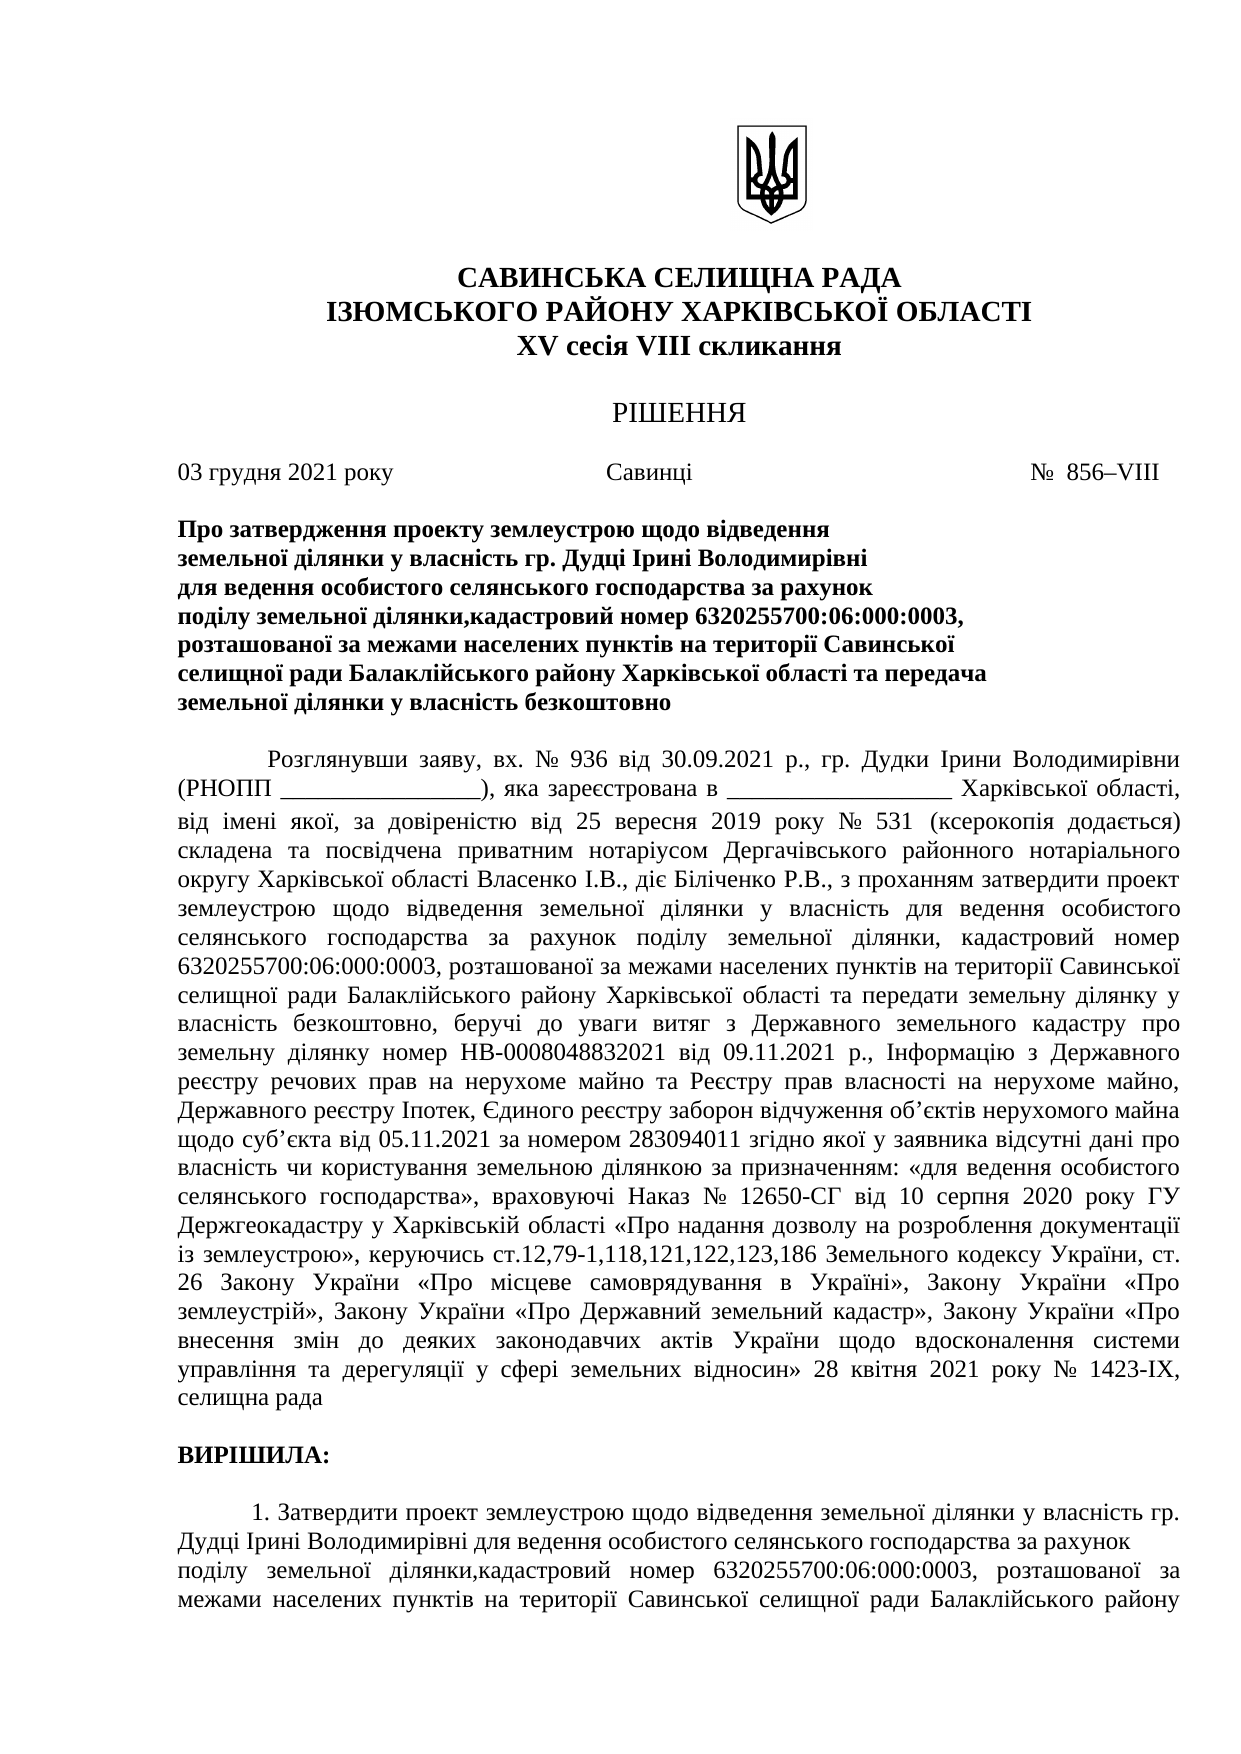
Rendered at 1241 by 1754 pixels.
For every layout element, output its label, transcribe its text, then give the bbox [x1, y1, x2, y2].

text для ведення особистого селянського господарства за рахунок [177, 572, 1181, 601]
text 1. Затвердити проект землеустрою щодо відведення земельної ділянки у власність гр. Дудці Ірині Володимирівні для ведення особистого селянського господарства за рахунок [177, 1497, 1181, 1555]
text Про затвердження проекту землеустрою щодо відведення [177, 514, 1181, 543]
text земельної ділянки у власність безкоштовно [177, 687, 1181, 716]
text 03 грудня 2021 року Савинці № 856–VIІІ [177, 457, 1200, 486]
text САВИНСЬКА СЕЛИЩНА РАДА [177, 261, 1181, 294]
text ІЗЮМСЬКОГО РАЙОНУ ХАРКІВСЬКОЇ ОБЛАСТІ [177, 294, 1181, 328]
text поділу земельної ділянки,кадастровий номер 6320255700:06:000:0003, [177, 601, 1181, 629]
text розташованої за межами населених пунктів на території Савинської [177, 629, 1181, 658]
text РІШЕННЯ [177, 395, 1181, 428]
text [177, 1555, 1181, 1612]
text ВИРІШИЛА: [177, 1440, 1181, 1469]
text Розглянувши заяву, вх. № 936 від 30.09.2021 р., гр. Дудки Ірини Володимирівни (РНОПП ________________), яка зареєстрована в __________________ Харківської області, від імені якої, за довіреністю від 25 вересня 2019 року № 531 (ксерокопія додається) складена та посвідчена приватним нотаріусом Дергачівського районного нотаріального округу Харківської області Власенко І.В., діє Біліченко Р.В., з проханням затвердити проект землеустрою щодо відведення земельної ділянки у власність для ведення особистого селянського господарства за рахунок поділу земельної ділянки, кадастровий номер 6320255700:06:000:0003, розташованої за межами населених пунктів на території Савинської селищної ради Балаклійського району Харківської області та передати земельну ділянку у власність безкоштовно, беручі до уваги витяг з Державного земельного кадастру про земельну ділянку номер НВ-0008048832021 від 09.11.2021 р., Інформацію з Державного реєстру речових прав на нерухоме майно та Реєстру прав власності на нерухоме майно, Державного реєстру Іпотек, Єдиного реєстру заборон відчуження об’єктів нерухомого майна щодо суб’єкта від 05.11.2021 за номером 283094011 згідно якої у заявника відсутні дані про власність чи користування земельною ділянкою за призначенням: «для ведення особистого селянського господарства», враховуючі Наказ № 12650-СГ від 10 серпня 2020 року ГУ Держгеокадастру у Харківській області «Про надання дозволу на розроблення документації із землеустрою», керуючись ст.12,79-1,118,121,122,123,186 Земельного кодексу України, ст. 26 Закону України «Про місцеве самоврядування в Україні», Закону України «Про землеустрій», Закону України «Про Державний земельний кадастр», Закону України «Про внесення змін до деяких законодавчих актів України щодо вдосконалення системи управління та дерегуляції у сфері земельних відносин» 28 квітня 2021 року № 1423-IX, селищна рада [177, 744, 1181, 1411]
text ХV сесія VІІІ скликання [177, 328, 1181, 361]
text селищної ради Балаклійського району Харківської області та передача [177, 658, 1181, 687]
text земельної ділянки у власність гр. Дудці Ірині Володимирівні [177, 543, 1181, 572]
